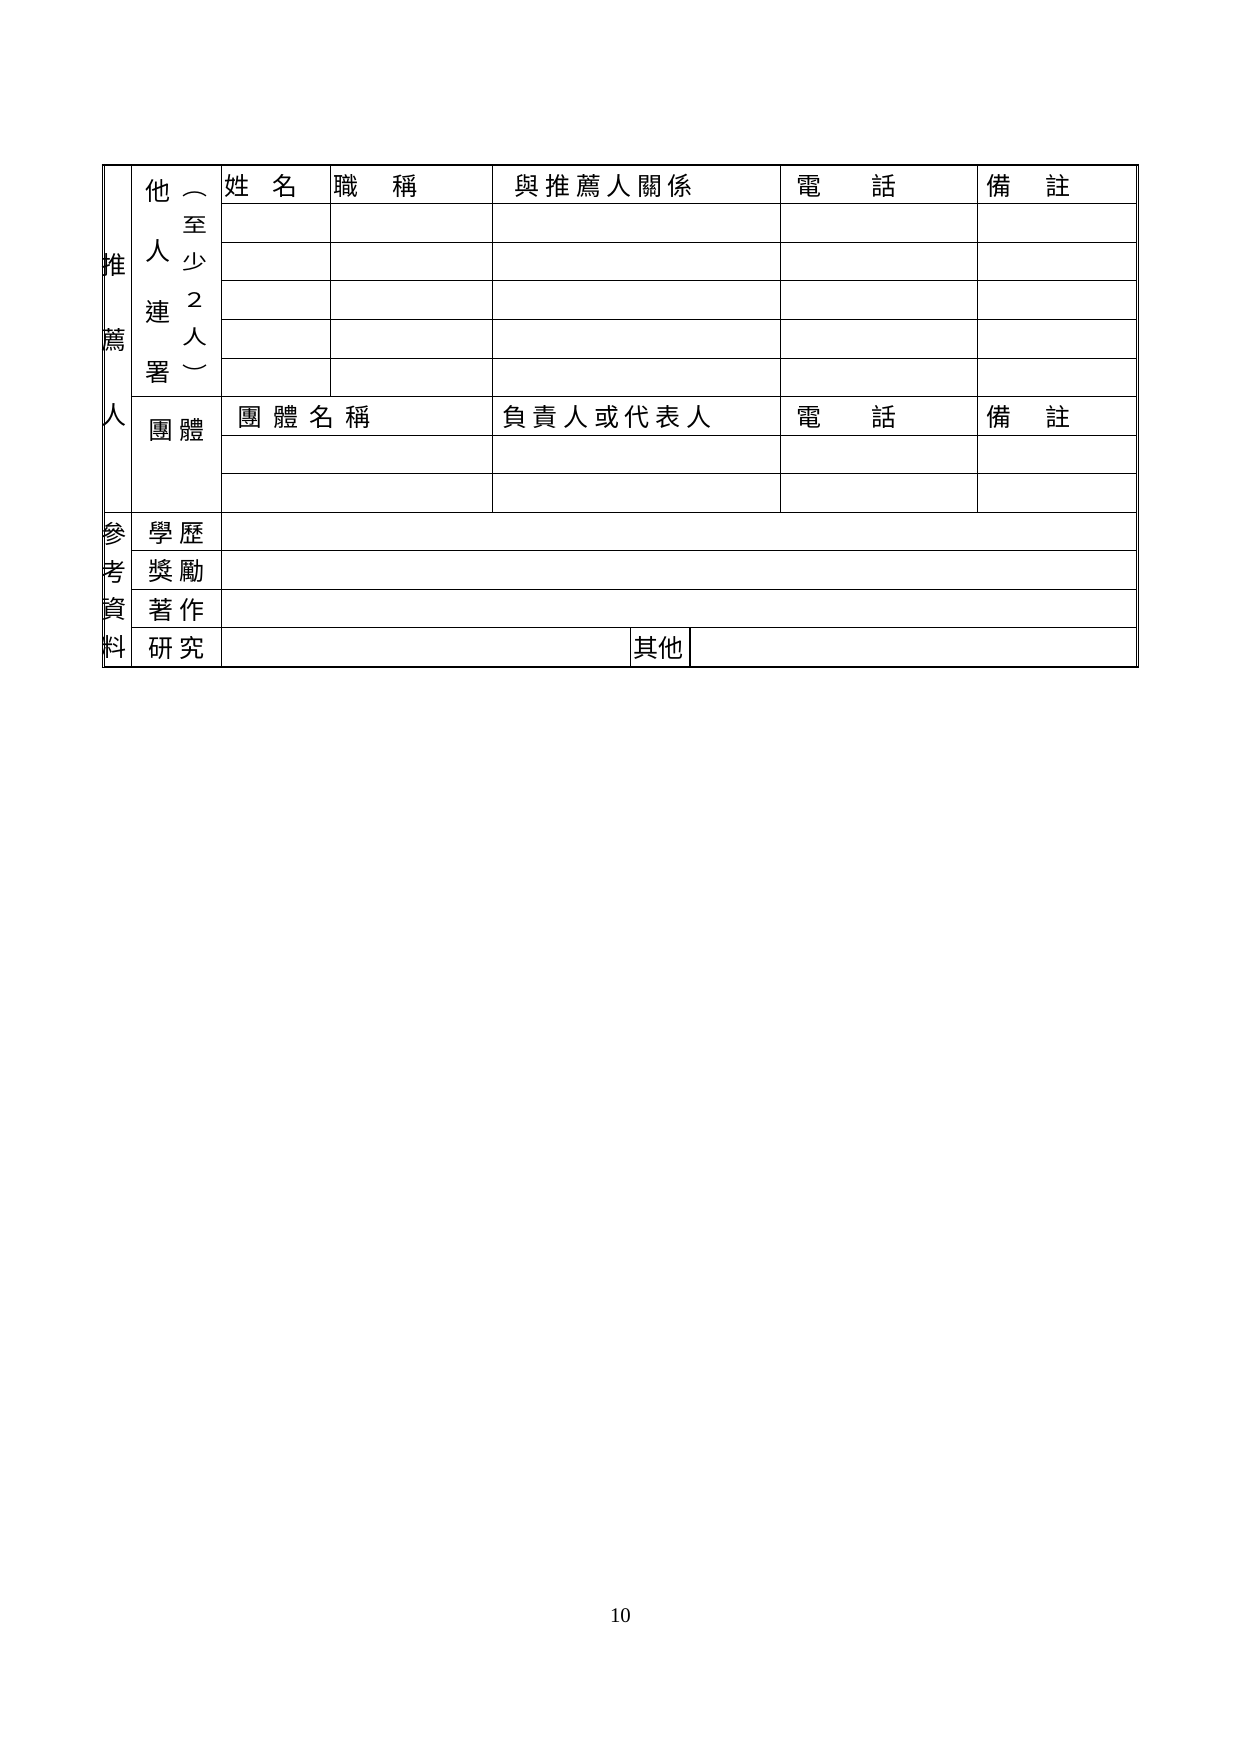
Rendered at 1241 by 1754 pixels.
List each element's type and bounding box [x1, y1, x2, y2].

table_cell [132, 551, 221, 589]
table_cell [222, 243, 330, 280]
table_cell [781, 436, 977, 473]
table_cell [978, 204, 1136, 242]
table_cell [691, 628, 1136, 666]
table_cell [978, 436, 1136, 473]
table_cell [331, 320, 492, 358]
table_cell [978, 359, 1136, 396]
table_cell [132, 590, 221, 627]
table_cell [493, 320, 780, 358]
table_cell [132, 397, 221, 512]
table_cell [493, 281, 780, 319]
table_cell [222, 590, 1136, 627]
table_cell [132, 513, 221, 550]
table_cell [222, 513, 1136, 550]
table_cell [222, 397, 492, 435]
table_cell [493, 204, 780, 242]
table_cell [493, 243, 780, 280]
table_cell [331, 204, 492, 242]
table_cell [132, 166, 221, 396]
table_cell [222, 628, 630, 666]
table_cell [493, 166, 780, 203]
table_cell [781, 474, 977, 512]
table_cell [781, 359, 977, 396]
table_cell [978, 281, 1136, 319]
table_cell [781, 281, 977, 319]
table_cell [331, 243, 492, 280]
table_cell [222, 551, 1136, 589]
table_cell [222, 204, 330, 242]
table_cell [781, 204, 977, 242]
table_cell [331, 281, 492, 319]
table_cell [331, 359, 492, 396]
table_cell [222, 166, 330, 203]
table_cell [331, 166, 492, 203]
table_cell [978, 474, 1136, 512]
table_cell [493, 359, 780, 396]
table_cell [781, 243, 977, 280]
table_cell [978, 397, 1136, 435]
table_cell [105, 513, 131, 666]
table_cell [781, 397, 977, 435]
table_cell [781, 320, 977, 358]
table_cell [978, 243, 1136, 280]
table_cell [493, 397, 780, 435]
table_cell [222, 281, 330, 319]
table_cell [493, 436, 780, 473]
table_cell [222, 320, 330, 358]
table_cell [978, 166, 1136, 203]
table_cell [781, 166, 977, 203]
table_cell [978, 320, 1136, 358]
table_cell [105, 166, 131, 512]
table_cell [222, 436, 492, 473]
table_cell [493, 474, 780, 512]
table_cell [222, 474, 492, 512]
table_cell [222, 359, 330, 396]
table_cell [631, 628, 689, 666]
table_cell [132, 628, 221, 666]
